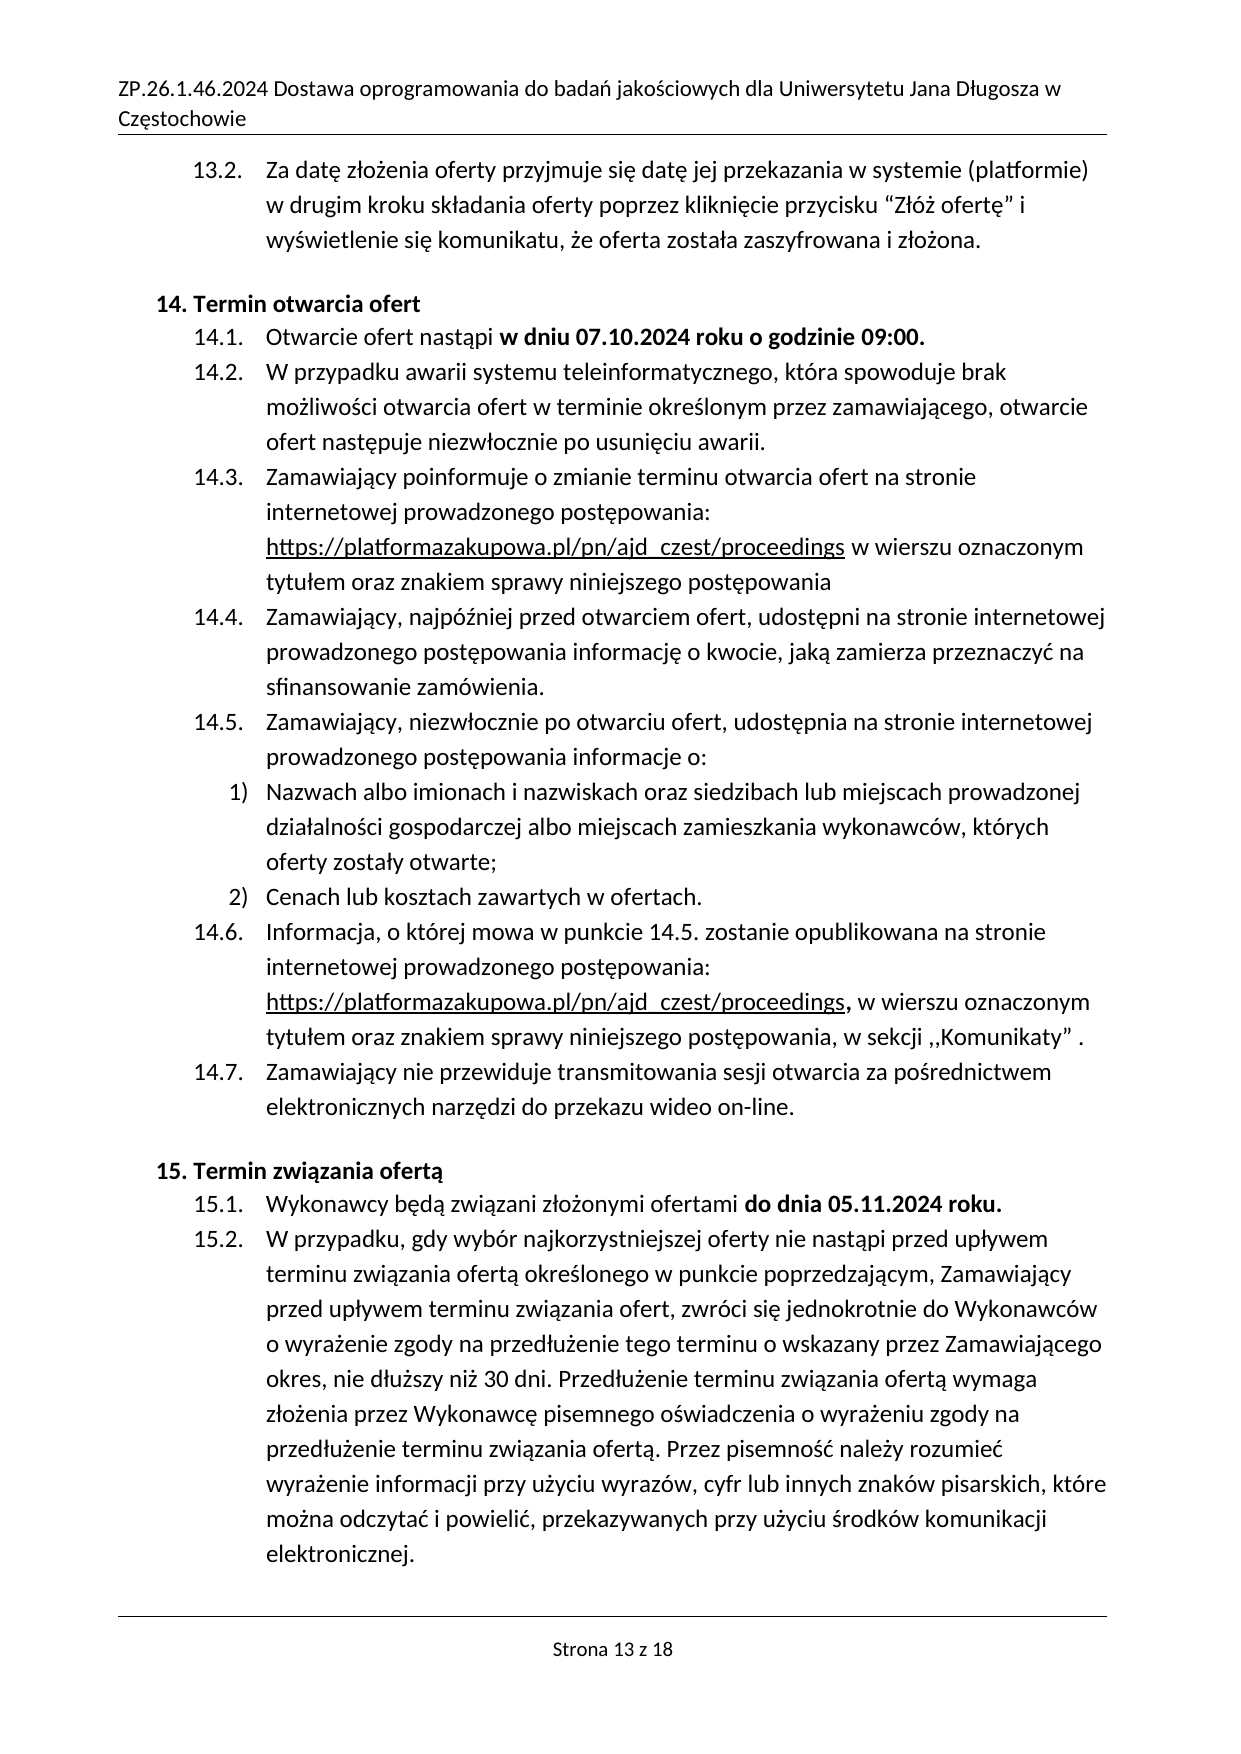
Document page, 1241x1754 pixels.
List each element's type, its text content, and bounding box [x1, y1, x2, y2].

list W przypadku, gdy wybór najkorzystniejszej oferty nie nastąpi przed upływem terminu związania ofertą określonego w punkcie poprzedzającym, Zamawiający przed upływem terminu związania ofert, zwróci się jednokrotnie do Wykonawców o wyrażenie zgody na przedłużenie tego terminu o wskazany przez Zamawiającego okres, nie dłuższy niż 30 dni. Przedłużenie terminu związania ofertą wymaga złożenia przez Wykonawcę pisemnego oświadczenia o wyrażeniu zgody na przedłużenie terminu związania ofertą. Przez pisemność należy rozumieć wyrażenie informacji przy użyciu wyrazów, cyfr lub innych znaków pisarskich, które można odczytać i powielić, przekazywanych przy użyciu środków komunikacji elektronicznej. [193, 1223, 1107, 1568]
list Za datę złożenia oferty przyjmuje się datę jej przekazania w systemie (platformie) w drugim kroku składania oferty poprzez kliknięcie przycisku “Złóż ofertę” i wyświetlenie się komunikatu, że oferta została zaszyfrowana i złożona. [192, 154, 1107, 254]
subtitle 14. Termin otwarcia ofert [156, 288, 1107, 318]
list Zamawiający, niezwłocznie po otwarciu ofert, udostępnia na stronie internetowej prowadzonego postępowania informacje o: [193, 706, 1107, 771]
list Informacja, o której mowa w punkcie 14.5. zostanie opublikowana na stronie internetowej prowadzonego postępowania: https://platformazakupowa.pl/pn/ajd_czest/proceedings, w wierszu oznaczonym tytułem oraz znakiem sprawy niniejszego postępowania, w sekcji ,,Komunikaty” . [193, 916, 1107, 1051]
list Zamawiający nie przewiduje transmitowania sesji otwarcia za pośrednictwem elektronicznych narzędzi do przekazu wideo on-line. [193, 1056, 1107, 1121]
list Otwarcie ofert nastąpi w dniu 07.10.2024 roku o godzinie 09:00. [193, 321, 1107, 351]
list Nazwach albo imionach i nazwiskach oraz siedzibach lub miejscach prowadzonej działalności gospodarczej albo miejscach zamieszkania wykonawców, których oferty zostały otwarte; [228, 776, 1107, 876]
list Cenach lub kosztach zawartych w ofertach. [228, 881, 1107, 911]
subtitle 15. Termin związania ofertą [156, 1155, 1107, 1186]
list W przypadku awarii systemu teleinformatycznego, która spowoduje brak możliwości otwarcia ofert w terminie określonym przez zamawiającego, otwarcie ofert następuje niezwłocznie po usunięciu awarii. [193, 356, 1107, 456]
list Wykonawcy będą związani złożonymi ofertami do dnia 05.11.2024 roku. [193, 1188, 1107, 1218]
list Zamawiający, najpóźniej przed otwarciem ofert, udostępni na stronie internetowej prowadzonego postępowania informację o kwocie, jaką zamierza przeznaczyć na sfinansowanie zamówienia. [193, 601, 1107, 701]
list Zamawiający poinformuje o zmianie terminu otwarcia ofert na stronie internetowej prowadzonego postępowania: https://platformazakupowa.pl/pn/ajd_czest/proceedings w wierszu oznaczonym tytułem oraz znakiem sprawy niniejszego postępowania [193, 461, 1107, 596]
